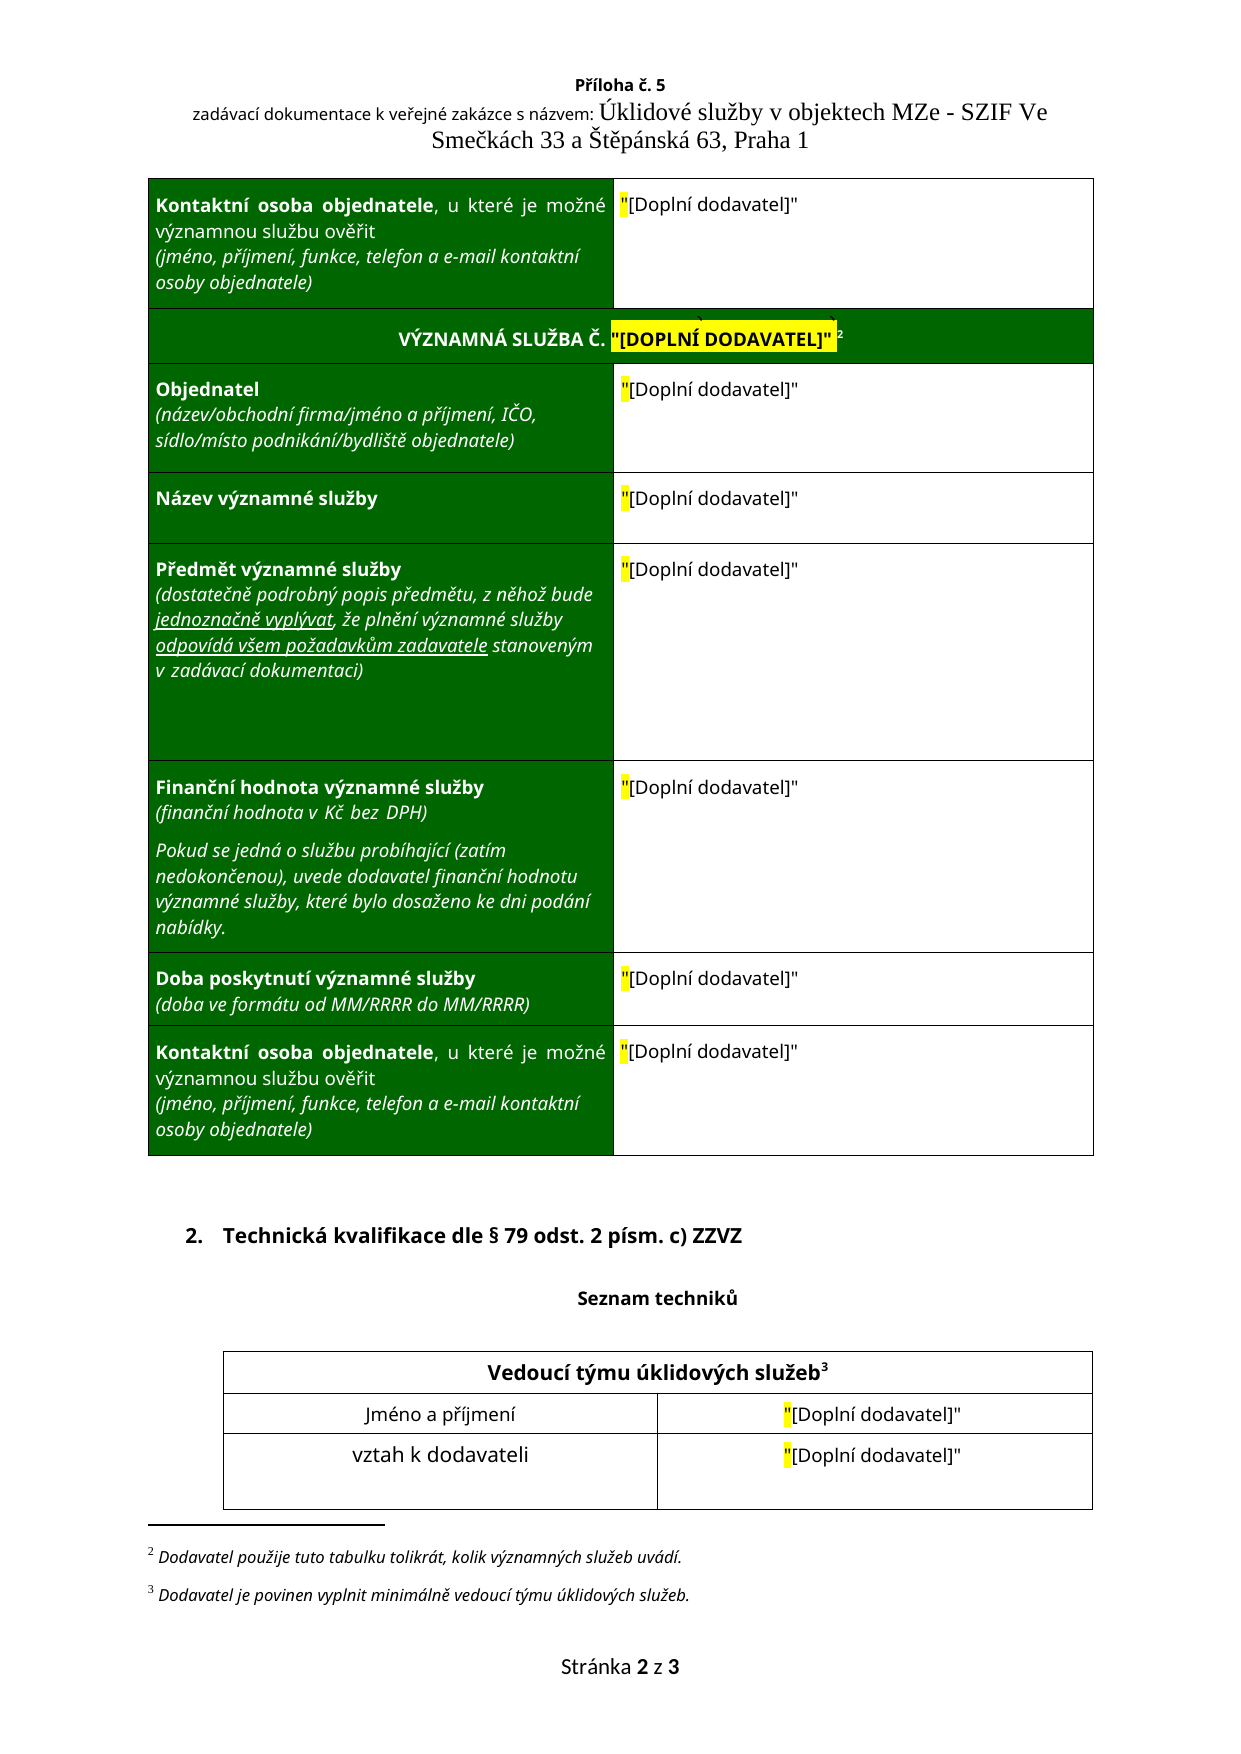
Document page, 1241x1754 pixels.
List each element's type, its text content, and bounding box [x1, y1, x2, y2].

table_cell významná SLUŽBA č. [149, 309, 1093, 363]
table_cell [614, 1026, 1093, 1155]
table_cell Finanční hodnota významné služby (finanční hodnota v Kč bez DPH) Pokud se jedná o službu probíhající (zatím nedokončenou), uvede dodavatel finanční hodnotu významné služby, které bylo dosaženo ke dni podání nabídky. [149, 761, 613, 952]
table_cell [614, 953, 1093, 1025]
table_cell [614, 179, 1093, 308]
table_cell [658, 1394, 1092, 1433]
table_cell Předmět významné služby (dostatečně podrobný popis předmětu, z něhož bude jednoznačně vyplývat, že plnění významné služby odpovídá všem požadavkům zadavatele stanoveným v zadávací dokumentaci) [149, 544, 613, 760]
list Seznam techniků [223, 1284, 1093, 1311]
table_cell [614, 473, 1093, 543]
table_cell [658, 1434, 1092, 1509]
table_cell Doba poskytnutí významné služby (doba ve formátu od MM/RRRR do MM/RRRR) [149, 953, 613, 1025]
table_cell Kontaktní osoba objednatele, u které je možné významnou službu ověřit (jméno, příjmení, funkce, telefon a e-mail kontaktní osoby objednatele) [149, 179, 613, 308]
table_cell [614, 544, 1093, 760]
table_cell [614, 761, 1093, 952]
table_cell Jméno a příjmení [224, 1394, 657, 1433]
list Technická kvalifikace dle § 79 odst. 2 písm. c) ZZVZ [185, 1221, 1093, 1249]
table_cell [224, 1434, 657, 1509]
table_cell Název významné služby [149, 473, 613, 543]
table_header Vedoucí týmu úklidových služeb [224, 1352, 1092, 1393]
table_cell Objednatel (název/obchodní firma/jméno a příjmení, IČO, sídlo/místo podnikání/bydliště objednatele) [149, 364, 613, 472]
table_cell Kontaktní osoba objednatele, u které je možné významnou službu ověřit (jméno, příjmení, funkce, telefon a e-mail kontaktní osoby objednatele) [149, 1026, 613, 1155]
table_cell [614, 364, 1093, 472]
